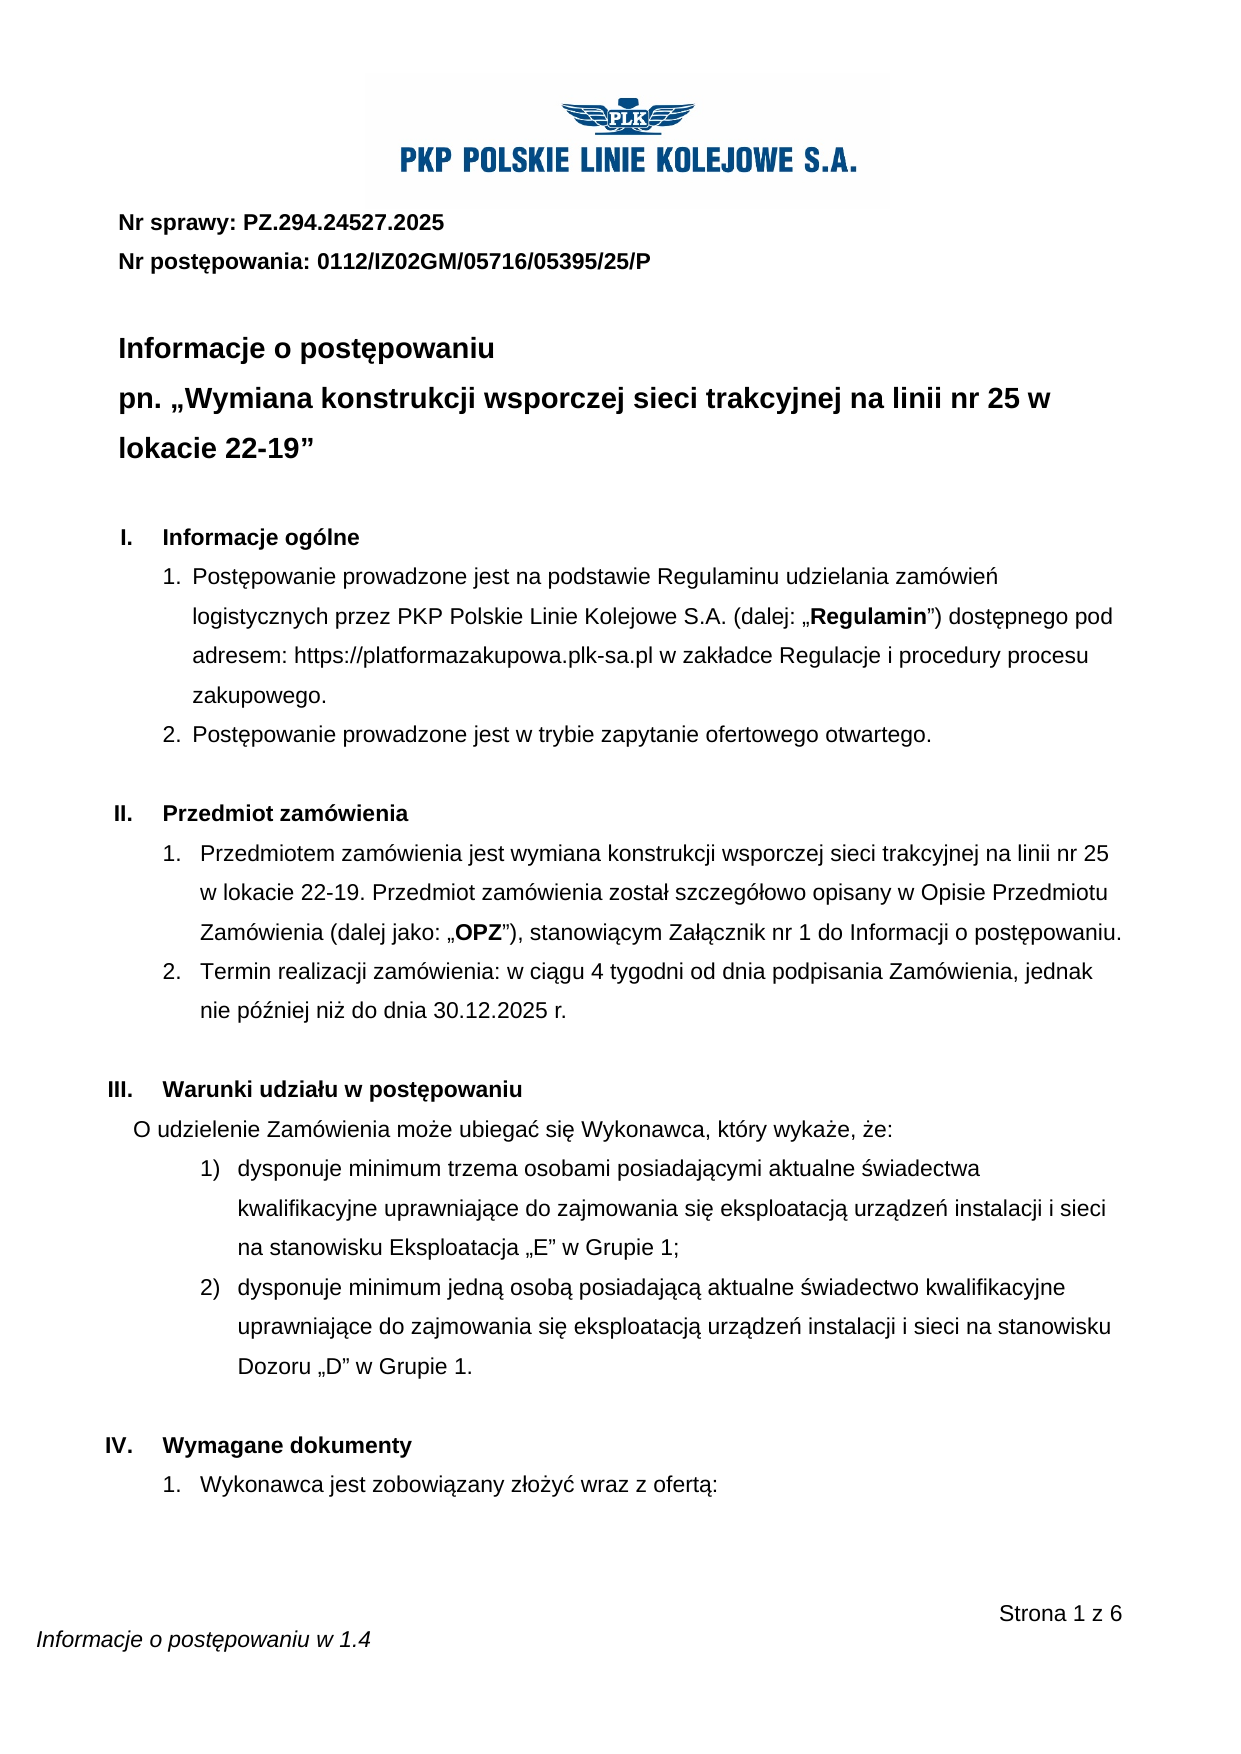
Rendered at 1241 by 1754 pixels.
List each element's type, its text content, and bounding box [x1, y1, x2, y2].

list Postępowanie prowadzone jest w trybie zapytanie ofertowego otwartego. [162, 721, 1122, 747]
list Postępowanie prowadzone jest na podstawie Regulaminu udzielania zamówień logistycznych przez PKP Polskie Linie Kolejowe S.A. (dalej: „Regulamin”) dostępnego pod adresem: https://platformazakupowa.plk-sa.pl w zakładce Regulacje i procedury procesu zakupowego. [162, 563, 1122, 708]
picture [365, 73, 891, 209]
list Termin realizacji zamówienia: w ciągu 4 tygodni od dnia podpisania Zamówienia, jednak nie później niż do dnia 30.12.2025 r. [162, 958, 1122, 1024]
list pn. „Wymiana konstrukcji wsporczej sieci trakcyjnej na linii nr 25 w lokacie 22-19” [118, 381, 1122, 465]
list Informacje o postępowaniu [118, 288, 1122, 364]
list dysponuje minimum jedną osobą posiadającą aktualne świadectwo kwalifikacyjne uprawniające do zajmowania się eksploatacją urządzeń instalacji i sieci na stanowisku Dozoru „D” w Grupie 1. [200, 1274, 1122, 1379]
list Warunki udziału w postępowaniu [133, 1076, 1122, 1103]
text O udzielenie Zamówienia może ubiegać się Wykonawca, który wykaże, że: [133, 1116, 1122, 1142]
list Wymagane dokumenty [133, 1432, 1122, 1458]
list Nr sprawy: PZ.294.24527.2025 [118, 209, 1122, 235]
list Przedmiot zamówienia [133, 800, 1122, 826]
list Informacje ogólne [133, 524, 1122, 550]
list Nr postępowania: 0112/IZ02GM/05716/05395/25/P [118, 248, 1122, 274]
list Przedmiotem zamówienia jest wymiana konstrukcji wsporczej sieci trakcyjnej na linii nr 25 w lokacie 22-19. Przedmiot zamówienia został szczegółowo opisany w Opisie Przedmiotu Zamówienia (dalej jako: „OPZ”), stanowiącym Załącznik nr 1 do Informacji o postępowaniu. [162, 839, 1122, 945]
list dysponuje minimum trzema osobami posiadającymi aktualne świadectwa kwalifikacyjne uprawniające do zajmowania się eksploatacją urządzeń instalacji i sieci na stanowisku Eksploatacja „E” w Grupie 1; [200, 1155, 1122, 1261]
list Wykonawca jest zobowiązany złożyć wraz z ofertą: [162, 1471, 1122, 1498]
